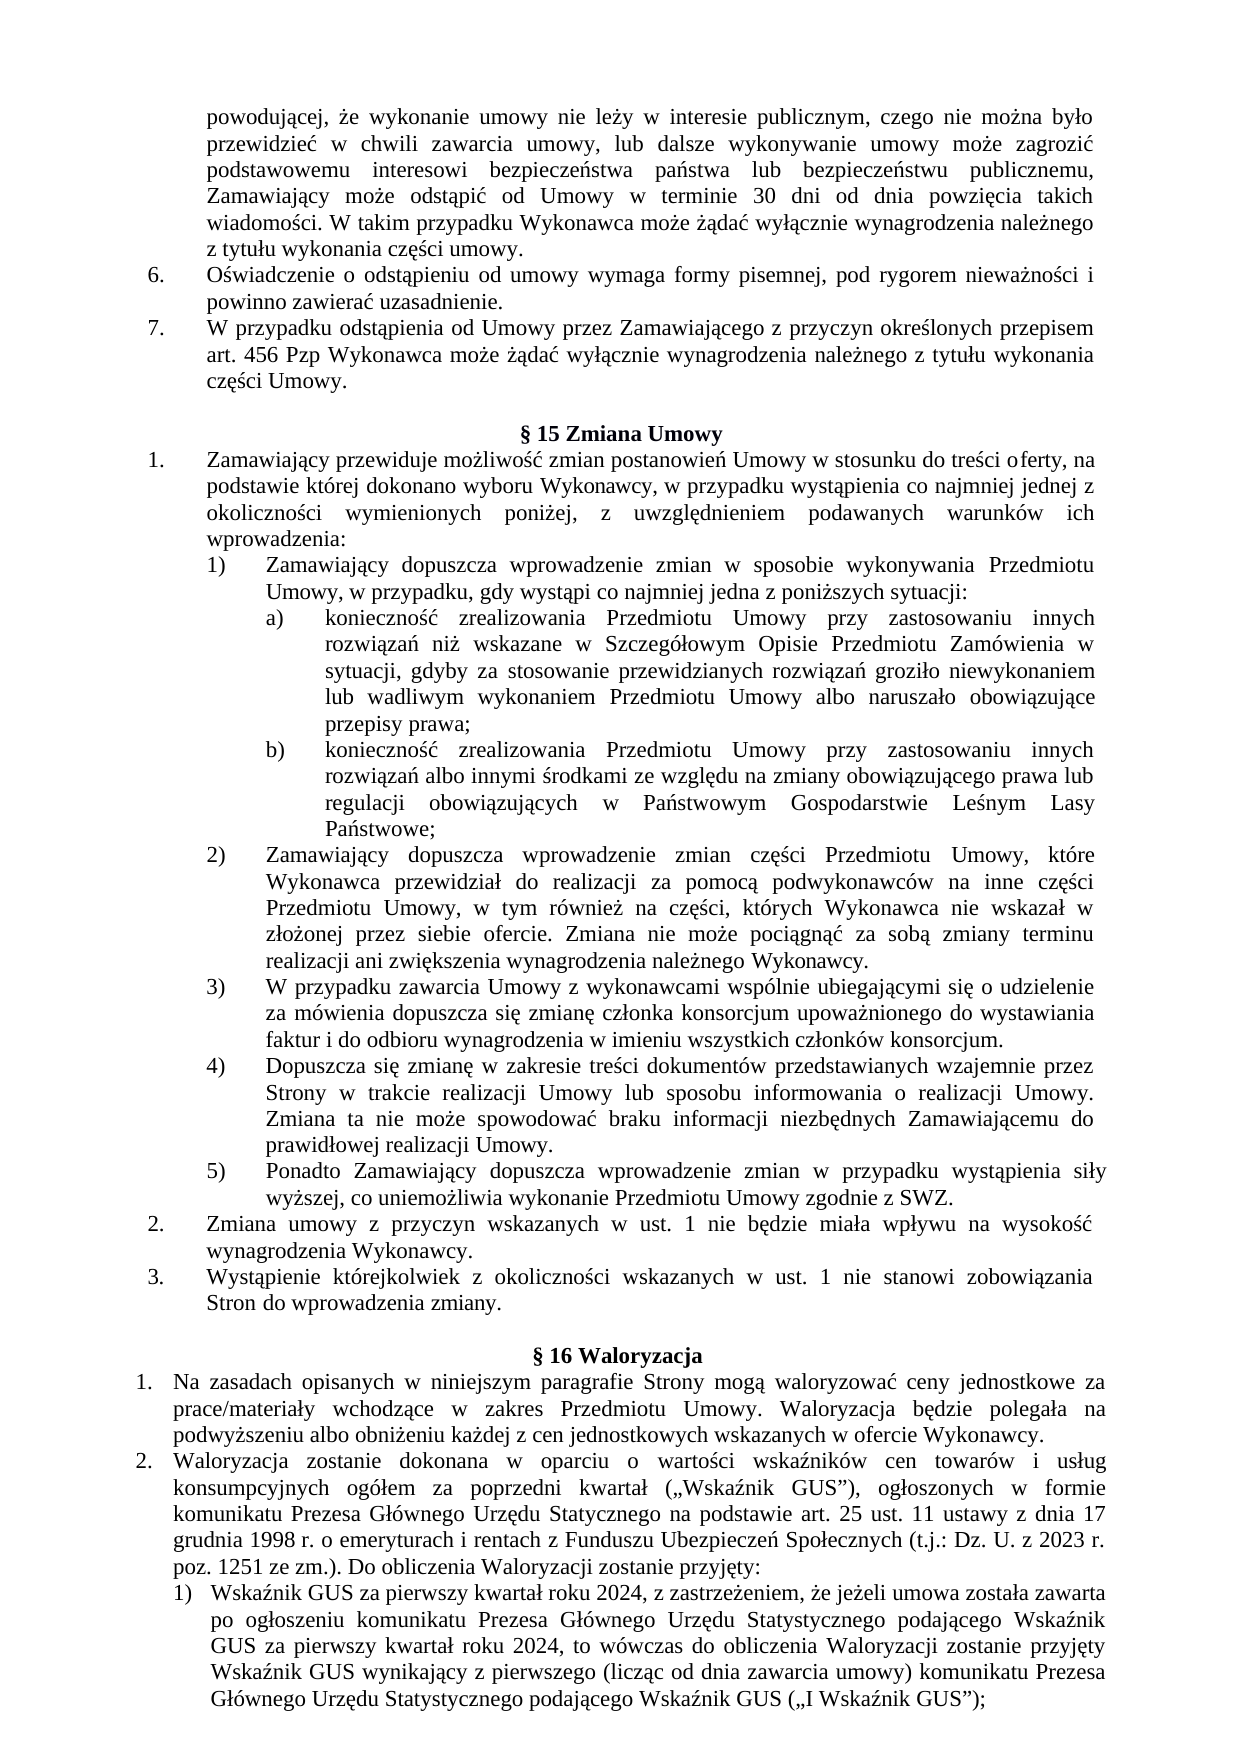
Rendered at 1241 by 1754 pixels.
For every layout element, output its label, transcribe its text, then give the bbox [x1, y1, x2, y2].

list Oświadczenie o odstąpieniu od umowy wymaga formy pisemnej, pod rygorem nieważności i powinno zawierać uzasadnienie. [147, 262, 1095, 314]
list Dopuszcza się zmianę w zakresie treści dokumentów przedstawianych wzajemnie przez Strony w trakcie realizacji Umowy lub sposobu informowania o realizacji Umowy. Zmiana ta nie może spowodować braku informacji niezbędnych Zamawiającemu do prawidłowej realizacji Umowy. [206, 1052, 1095, 1158]
subtitle § 15 Zmiana Umowy [367, 420, 875, 446]
list Ponadto Zamawiający dopuszcza wprowadzenie zmian w przypadku wystąpienia siły wyższej, co uniemożliwia wykonanie Przedmiotu Umowy zgodnie z SWZ. [206, 1158, 1107, 1210]
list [147, 103, 1095, 262]
list Zamawiający dopuszcza wprowadzenie zmian w sposobie wykonywania Przedmiotu Umowy, w przypadku, gdy wystąpi co najmniej jedna z poniższych sytuacji: [206, 551, 1094, 604]
list Na zasadach opisanych w niniejszym paragrafie Strony mogą waloryzować ceny jednostkowe za prace/materiały wchodzące w zakres Przedmiotu Umowy. Waloryzacja będzie polegała na podwyższeniu albo obniżeniu każdej z cen jednostkowych wskazanych w ofercie Wykonawcy. [135, 1368, 1107, 1447]
list Zmiana umowy z przyczyn wskazanych w ust. 1 nie będzie miała wpływu na wysokość wynagrodzenia Wykonawcy. [147, 1210, 1094, 1263]
list konieczność zrealizowania Przedmiotu Umowy przy zastosowaniu innych rozwiązań albo innymi środkami ze względu na zmiany obowiązującego prawa lub regulacji obowiązujących w Państwowym Gospodarstwie Leśnym Lasy Państwowe; [266, 736, 1095, 841]
list Zamawiający dopuszcza wprowadzenie zmian części Przedmiotu Umowy, które Wykonawca przewidział do realizacji za pomocą podwykonawców na inne części Przedmiotu Umowy, w tym również na części, których Wykonawca nie wskazał w złożonej przez siebie ofercie. Zmiana nie może pociągnąć za sobą zmiany terminu realizacji ani zwiększenia wynagrodzenia należnego Wykonawcy. [206, 841, 1095, 973]
list Wskaźnik GUS za pierwszy kwartał roku 2024, z zastrzeżeniem, że jeżeli umowa została zawarta po ogłoszeniu komunikatu Prezesa Głównego Urzędu Statystycznego podającego Wskaźnik GUS za pierwszy kwartał roku 2024, to wówczas do obliczenia Waloryzacji zostanie przyjęty Wskaźnik GUS wynikający z pierwszego (licząc od dnia zawarcia umowy) komunikatu Prezesa Głównego Urzędu Statystycznego podającego Wskaźnik GUS („I Wskaźnik GUS”); [173, 1579, 1107, 1711]
list Waloryzacja zostanie dokonana w oparciu o wartości wskaźników cen towarów i usług konsumpcyjnych ogółem za poprzedni kwartał („Wskaźnik GUS”), ogłoszonych w formie komunikatu Prezesa Głównego Urzędu Statycznego na podstawie art. 25 ust. 11 ustawy z dnia 17 grudnia 1998 r. o emeryturach i rentach z Funduszu Ubezpieczeń Społecznych (t.j.: Dz. U. z 2023 r. poz. 1251 ze zm.). Do obliczenia Waloryzacji zostanie przyjęty: [135, 1447, 1107, 1579]
list W przypadku odstąpienia od Umowy przez Zamawiającego z przyczyn określonych przepisem art. 456 Pzp Wykonawca może żądać wyłącznie wynagrodzenia należnego z tytułu wykonania części Umowy. [147, 314, 1095, 393]
list Wystąpienie którejkolwiek z okoliczności wskazanych w ust. 1 nie stanowi zobowiązania Stron do wprowadzenia zmiany. [147, 1263, 1094, 1316]
subtitle § 16 Waloryzacja [135, 1342, 1099, 1368]
list konieczność zrealizowania Przedmiotu Umowy przy zastosowaniu innych rozwiązań niż wskazane w Szczegółowym Opisie Przedmiotu Zamówienia w sytuacji, gdyby za stosowanie przewidzianych rozwiązań groziło niewykonaniem lub wadliwym wykonaniem Przedmiotu Umowy albo naruszało obowiązujące przepisy prawa; [266, 604, 1096, 736]
list Zamawiający przewiduje możliwość zmian postanowień Umowy w stosunku do treści oferty, na podstawie której dokonano wyboru Wykonawcy, w przypadku wystąpienia co najmniej jednej z okoliczności wymienionych poniżej, z uwzględnieniem podawanych warunków ich wprowadzenia: [147, 446, 1095, 551]
list W przypadku zawarcia Umowy z wykonawcami wspólnie ubiegającymi się o udzielenie za mówienia dopuszcza się zmianę członka konsorcjum upoważnionego do wystawiania faktur i do odbioru wynagrodzenia w imieniu wszystkich członków konsorcjum. [206, 973, 1095, 1052]
